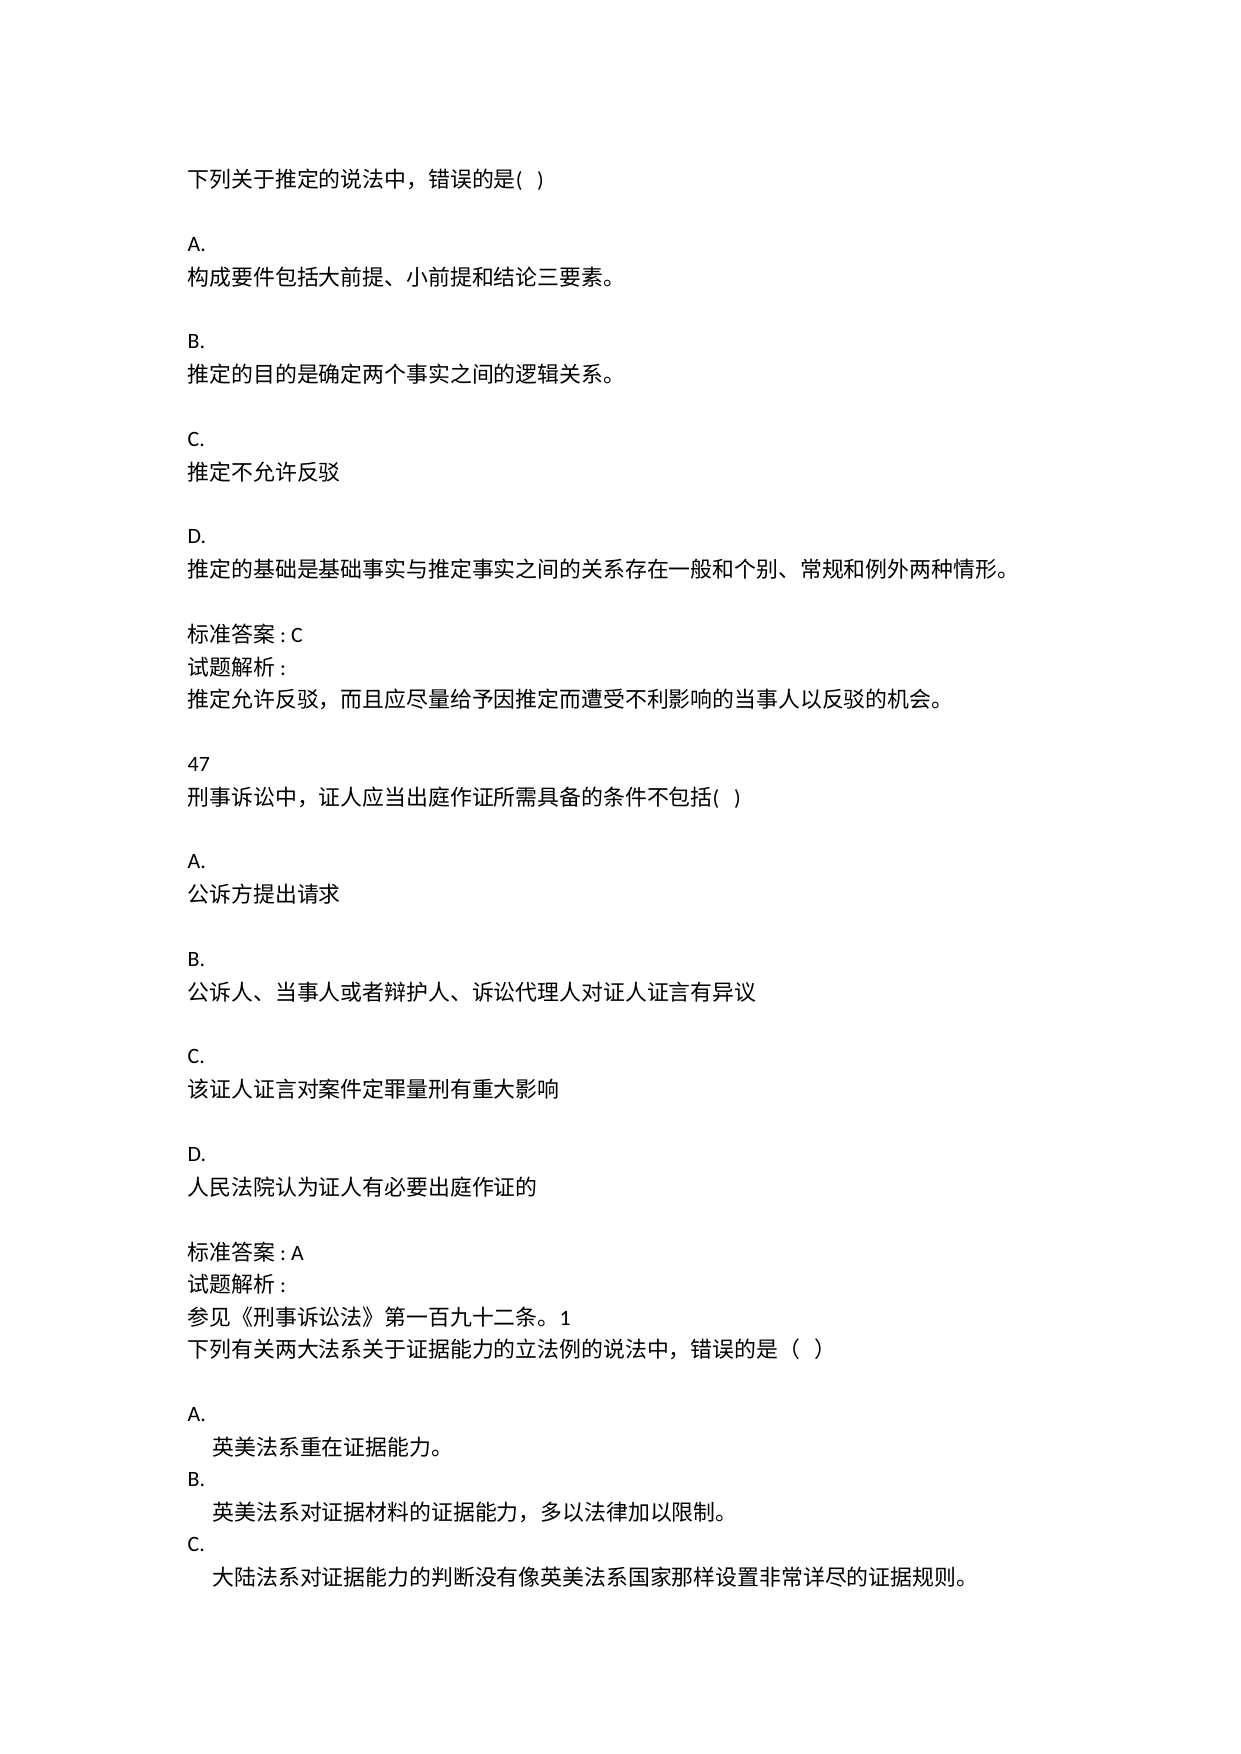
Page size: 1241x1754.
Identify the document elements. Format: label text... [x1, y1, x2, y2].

text 大陆法系对证据能力的判断没有像英美法系国家那样设置非常详尽的证据规则。 [187, 1559, 1053, 1592]
text B. [187, 1462, 1053, 1494]
text 人民法院认为证人有必要出庭作证的 [187, 1169, 1053, 1202]
text C. [187, 422, 1053, 454]
text 标准答案 : C [187, 617, 1053, 649]
text 试题解析 : [187, 649, 1053, 682]
text 公诉人、当事人或者辩护人、诉讼代理人对证人证言有异议 [187, 974, 1053, 1007]
text 47 [187, 747, 1053, 779]
text 该证人证言对案件定罪量刑有重大影响 [187, 1072, 1053, 1104]
text 标准答案 : A [187, 1234, 1053, 1267]
text C. [187, 1039, 1053, 1072]
text 刑事诉讼中，证人应当出庭作证所需具备的条件不包括( ) [187, 779, 1053, 812]
text B. [187, 324, 1053, 357]
text D. [187, 519, 1053, 552]
text 公诉方提出请求 [187, 877, 1053, 909]
text 推定的目的是确定两个事实之间的逻辑关系。 [187, 357, 1053, 389]
text 推定不允许反驳 [187, 454, 1053, 487]
text 推定的基础是基础事实与推定事实之间的关系存在一般和个别、常规和例外两种情形。 [187, 552, 1053, 584]
text B. [187, 942, 1053, 974]
text 英美法系重在证据能力。 [187, 1429, 1053, 1462]
text C. [187, 1527, 1053, 1559]
text A. [187, 227, 1053, 259]
text D. [187, 1137, 1053, 1169]
text 构成要件包括大前提、小前提和结论三要素。 [187, 259, 1053, 292]
text 下列关于推定的说法中，错误的是( ) [187, 162, 1053, 194]
text 推定允许反驳，而且应尽量给予因推定而遭受不利影响的当事人以反驳的机会。 [187, 682, 1053, 714]
text 英美法系对证据材料的证据能力，多以法律加以限制。 [187, 1494, 1053, 1527]
text 下列有关两大法系关于证据能力的立法例的说法中，错误的是（ ） [187, 1332, 1053, 1364]
text 参见《刑事诉讼法》第一百九十二条。1 [187, 1299, 1053, 1332]
text A. [187, 1397, 1053, 1429]
text A. [187, 844, 1053, 877]
text 试题解析 : [187, 1267, 1053, 1299]
